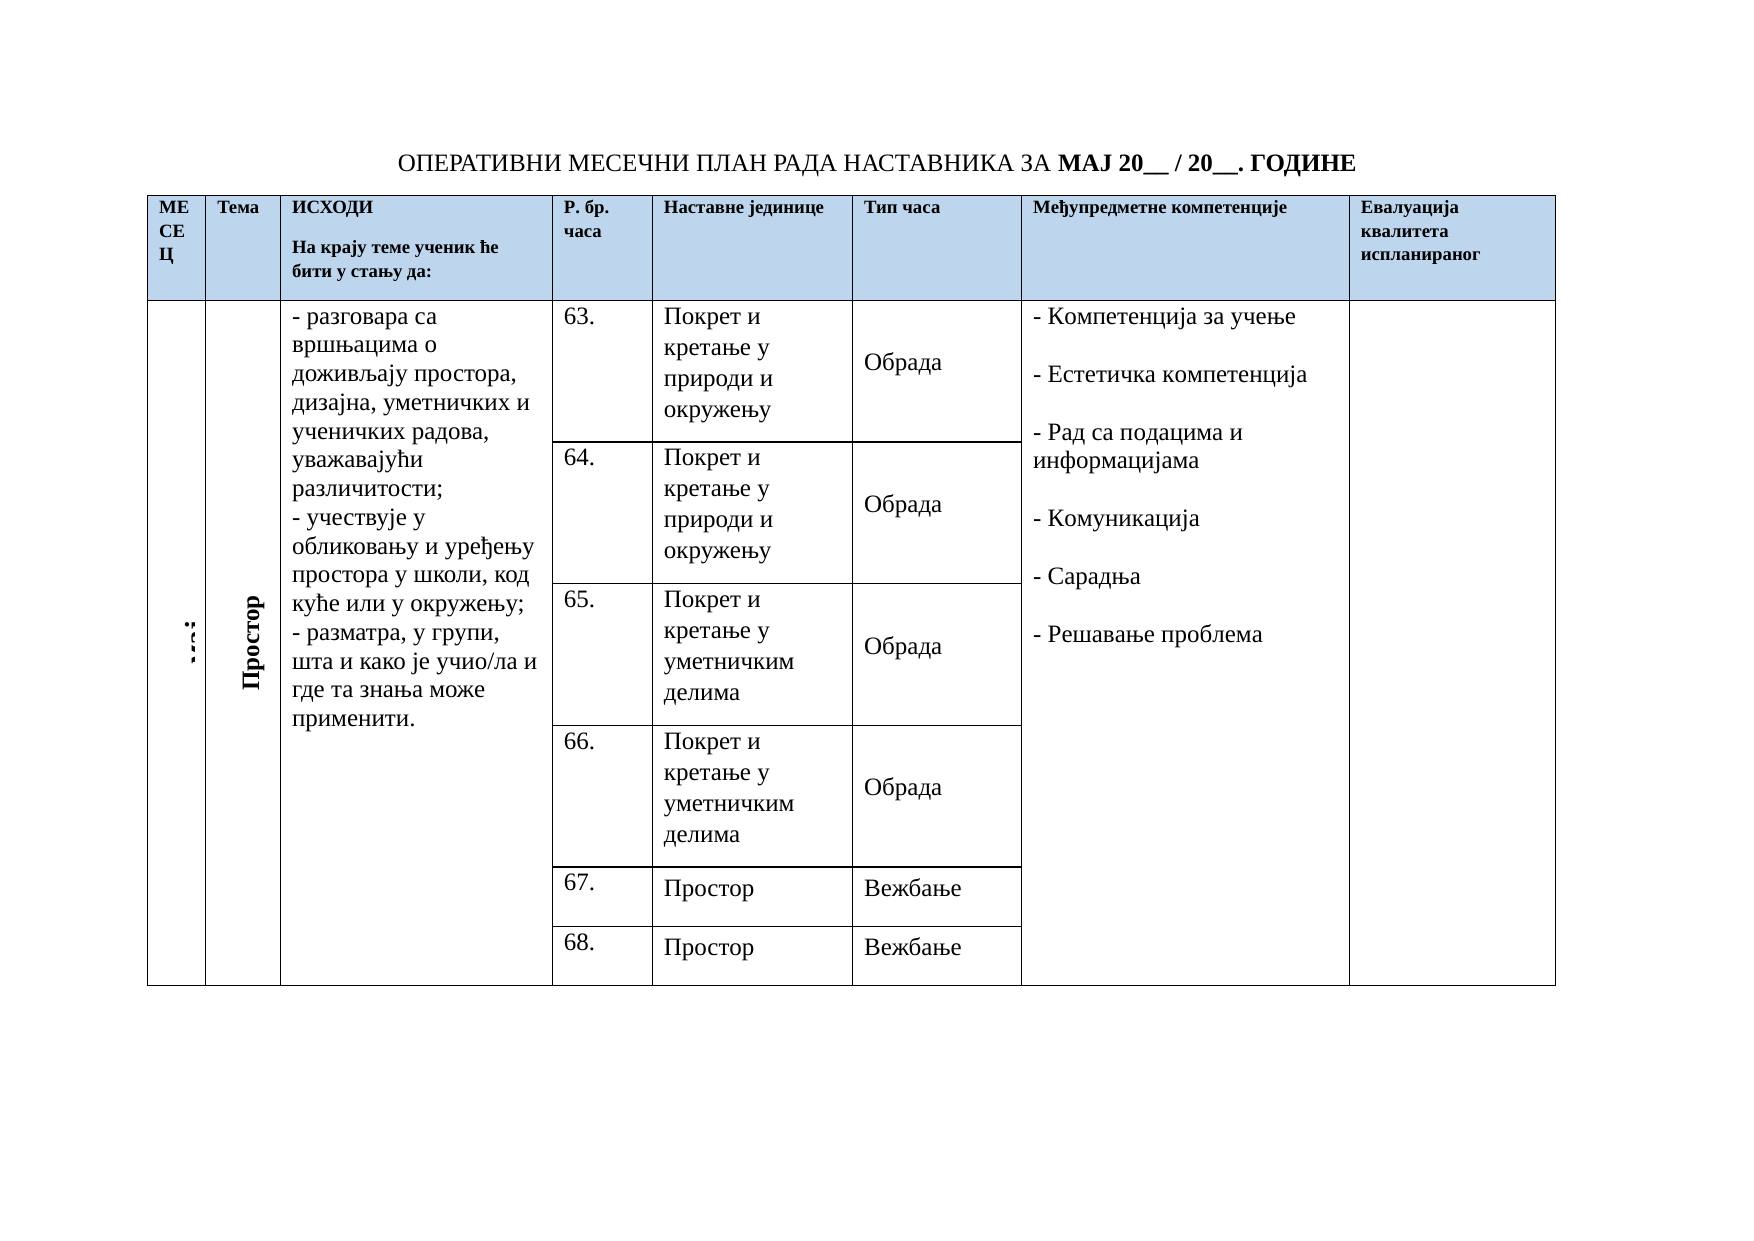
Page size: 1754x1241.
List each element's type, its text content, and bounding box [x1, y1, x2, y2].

table_header МЕСЕЦ [148, 196, 205, 300]
table_cell 66. [553, 726, 652, 866]
table_header Тип часа [853, 196, 1021, 300]
table_cell 68. [553, 927, 652, 985]
table_cell Покрет и кретање у природи и окружењу [653, 443, 852, 583]
table_cell - Компетенција за учење - Естетичка компетенција - Рад са подацима и информацијама - Комуникација - Сарадња - Решавање проблема [1022, 301, 1349, 985]
table_header Р. бр. часа [553, 196, 652, 300]
table_header ИСХОДИ На крају теме ученик ће бити у стању да: [281, 196, 552, 300]
table_cell Покрет и кретање у природи и окружењу [653, 301, 852, 441]
table_header Међупредметне компетенције [1022, 196, 1349, 300]
text ОПЕРАТИВНИ МЕСЕЧНИ ПЛАН РАДА НАСТАВНИКА ЗА МАЈ 20__ / 20__. ГОДИНЕ [148, 148, 1606, 176]
table_header Тема [206, 196, 280, 300]
table_cell 65. [553, 584, 652, 725]
table_cell Обрада [853, 584, 1021, 725]
table_header Наставне јединице [653, 196, 852, 300]
table_cell 67. [553, 868, 652, 926]
table_cell Обрада [853, 301, 1021, 441]
table_cell Вежбање [853, 868, 1021, 926]
table_cell Обрада [853, 443, 1021, 583]
table_cell 64. [553, 443, 652, 583]
table_cell Простор [653, 868, 852, 926]
table_cell мај [148, 301, 205, 985]
table_cell Покрет и кретање у уметничким делима [653, 584, 852, 725]
table_cell Обрада [853, 726, 1021, 866]
table_cell Простор [653, 927, 852, 985]
table_cell Покрет и кретање у уметничким делима [653, 726, 852, 866]
table_cell [1350, 301, 1555, 985]
table_header Евалуација квалитета испланираног [1350, 196, 1555, 300]
table_cell Вежбање [853, 927, 1021, 985]
table_cell 63. [553, 301, 652, 441]
table_cell Простор [206, 301, 280, 985]
